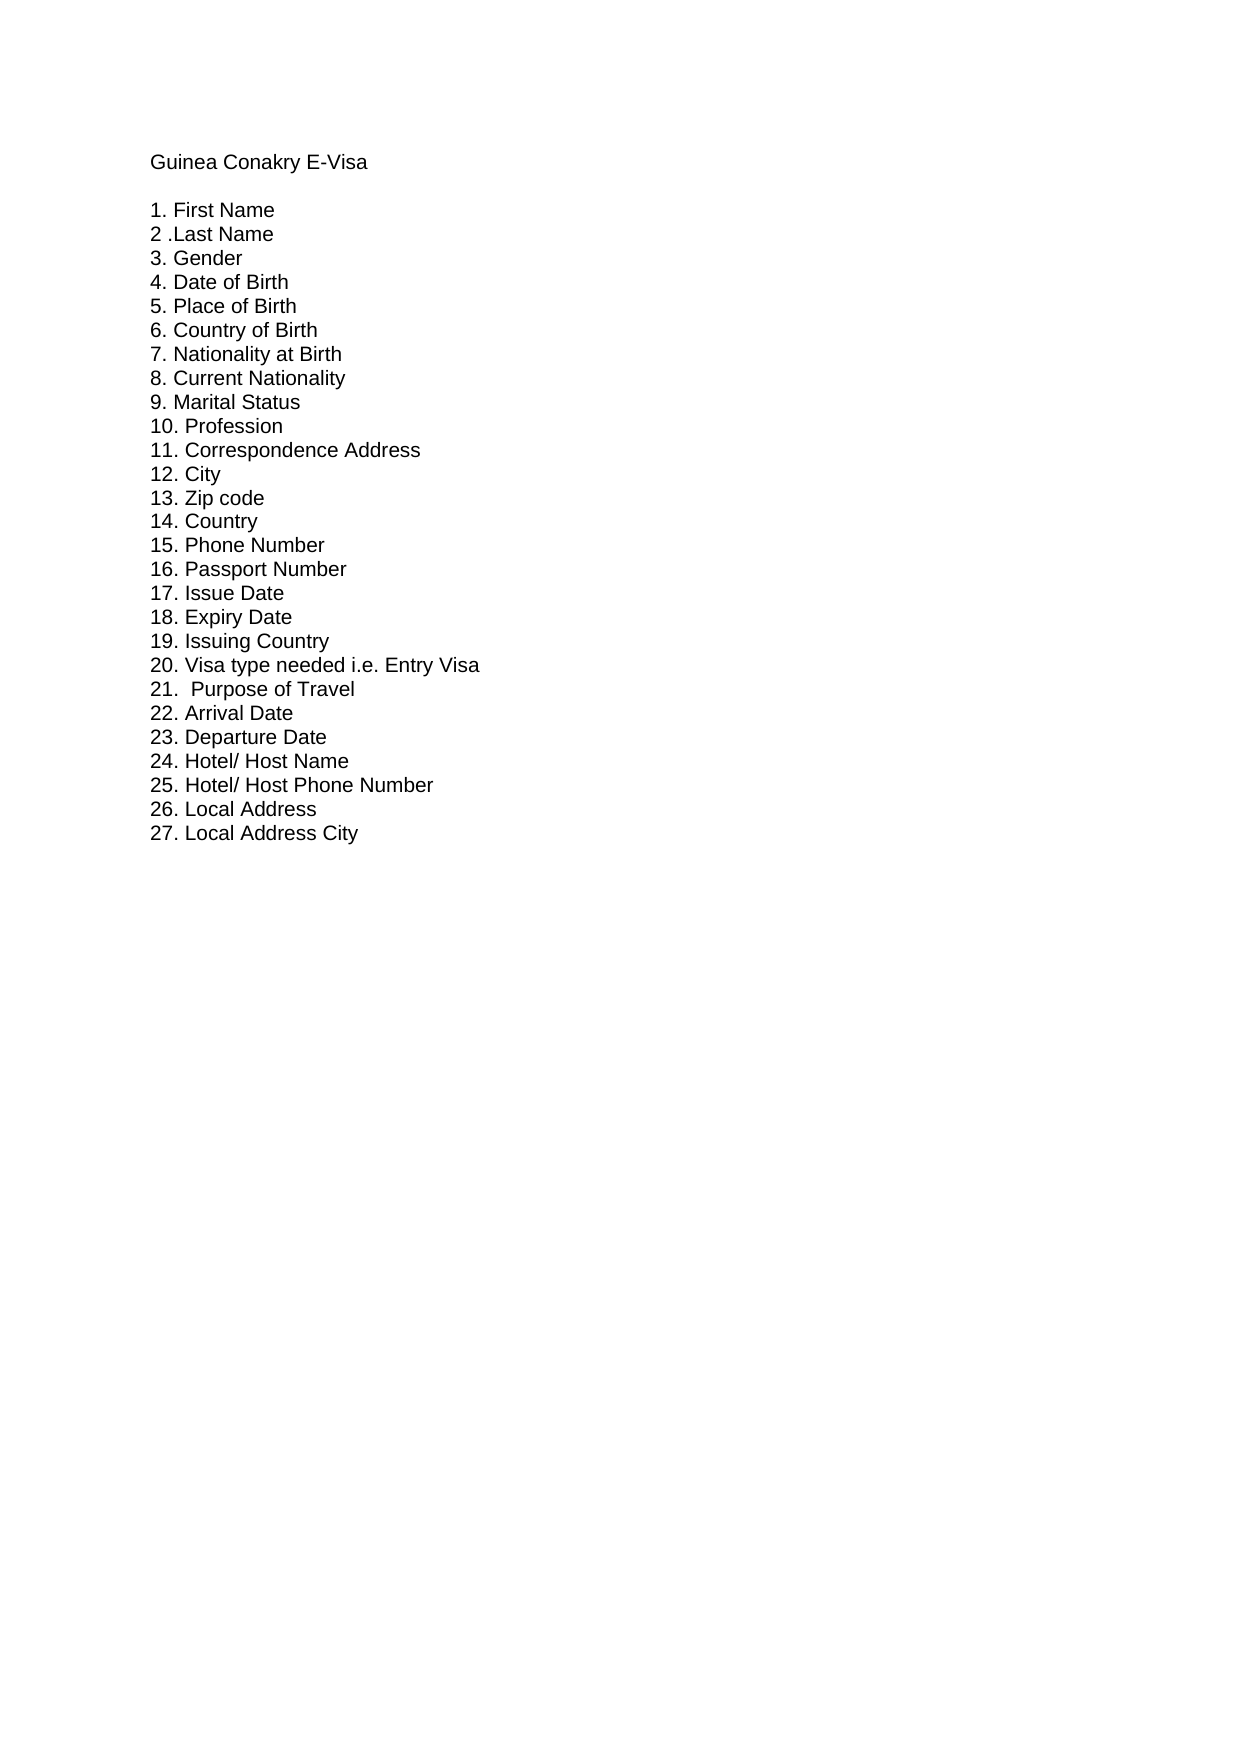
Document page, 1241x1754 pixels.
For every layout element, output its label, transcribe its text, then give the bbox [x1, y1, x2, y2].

text 7. Nationality at Birth [150, 342, 1090, 366]
text 1. First Name [150, 198, 1090, 222]
text 15. Phone Number [150, 533, 1090, 557]
text 20. Visa type needed i.e. Entry Visa [150, 653, 1090, 677]
text 17. Issue Date [150, 581, 1090, 605]
text 14. Country [150, 509, 1090, 533]
text 23. Departure Date [150, 725, 1090, 749]
text 11. Correspondence Address [150, 437, 1090, 461]
text 26. Local Address [150, 797, 1090, 821]
text 27. Local Address City [150, 821, 1090, 845]
text 3. Gender [150, 246, 1090, 270]
text 13. Zip code [150, 485, 1090, 509]
text 21. Purpose of Travel [150, 677, 1090, 701]
text Guinea Conakry E-Visa [150, 150, 1090, 174]
text 4. Date of Birth [150, 270, 1090, 294]
text 5. Place of Birth [150, 294, 1090, 318]
text 2 .Last Name [150, 222, 1090, 246]
text 22. Arrival Date [150, 701, 1090, 725]
text 18. Expiry Date [150, 605, 1090, 629]
text 6. Country of Birth [150, 318, 1090, 342]
text 8. Current Nationality [150, 366, 1090, 389]
text 24. Hotel/ Host Name [150, 749, 1090, 773]
text 16. Passport Number [150, 557, 1090, 581]
text 25. Hotel/ Host Phone Number [150, 773, 1090, 797]
text 9. Marital Status [150, 389, 1090, 413]
text 12. City [150, 461, 1090, 485]
text 19. Issuing Country [150, 629, 1090, 653]
text 10. Profession [150, 413, 1090, 437]
